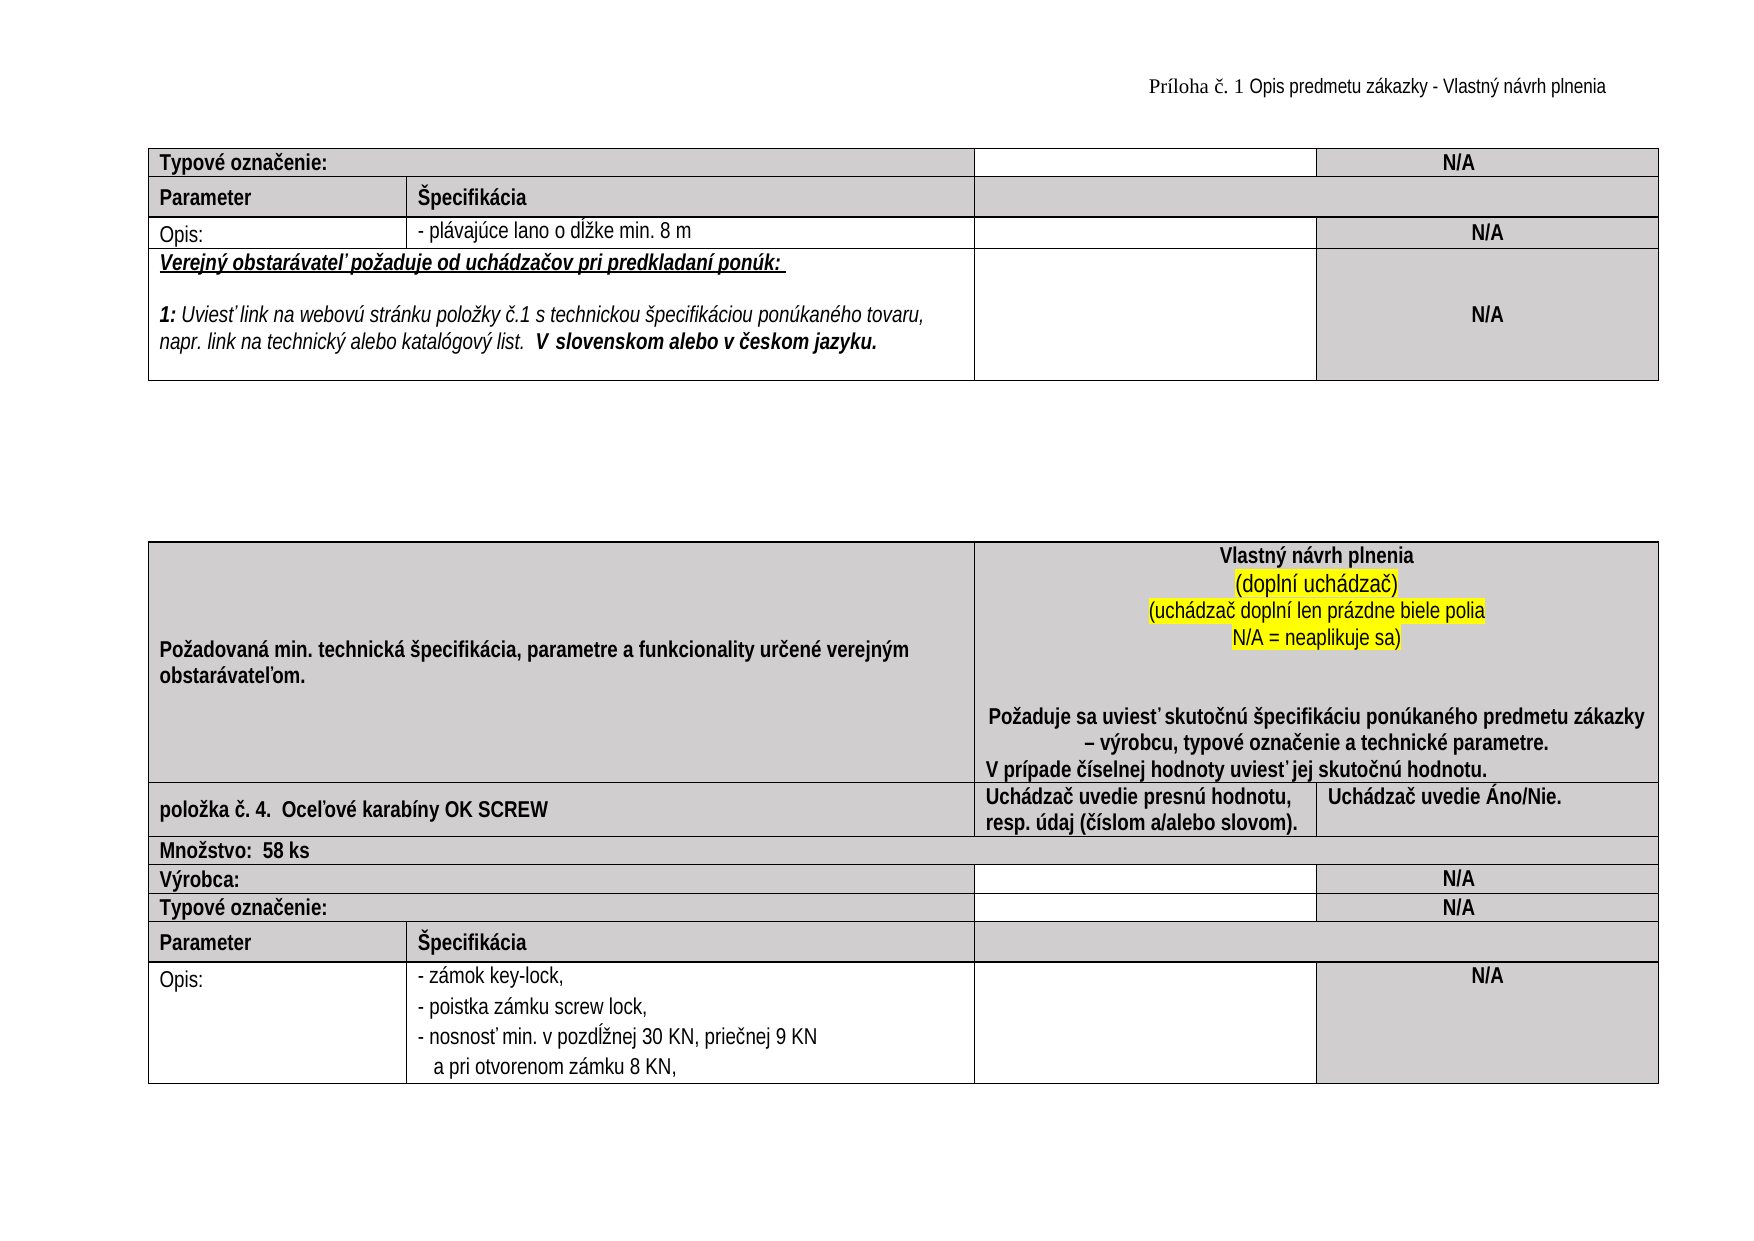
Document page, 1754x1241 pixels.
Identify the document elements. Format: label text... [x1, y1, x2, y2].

table_cell N/A [1317, 249, 1658, 380]
table_cell Parameter [149, 177, 406, 216]
table_cell N/A [1317, 149, 1658, 176]
table_cell - plávajúce lano o dĺžke min. 8 m [407, 218, 974, 248]
table_header Požadovaná min. technická špecifikácia, parametre a funkcionality určené verejným obstarávateľom. [149, 543, 974, 782]
table_cell položka č. 4. Oceľové karabíny OK SCREW [149, 783, 974, 836]
table_cell [975, 922, 1658, 961]
table_cell N/A [1317, 865, 1658, 893]
table_cell Uchádzač uvedie presnú hodnotu, resp. údaj (číslom a/alebo slovom). [975, 783, 1316, 836]
table_cell N/A [1317, 963, 1658, 1083]
table_cell [975, 865, 1316, 893]
table_cell Verejný obstarávateľ požaduje od uchádzačov pri predkladaní ponúk: 1: Uviesť link na webovú stránku položky č.1 s technickou špecifikáciou ponúkaného tovaru, napr. link na technický alebo katalógový list. V slovenskom alebo v českom jazyku. [149, 249, 974, 380]
table_cell N/A [1317, 894, 1658, 921]
table_cell Typové označenie: [149, 894, 974, 921]
table_cell Množstvo: 58 ks [149, 837, 1658, 864]
table_cell Parameter [149, 922, 406, 961]
table_cell [975, 218, 1316, 248]
table_cell [975, 177, 1658, 216]
table_cell [975, 894, 1316, 921]
table_cell Špecifikácia [407, 177, 974, 216]
table_cell Opis: [149, 218, 406, 248]
table_cell [975, 149, 1316, 176]
table_cell Opis: [149, 963, 406, 1083]
table_cell Špecifikácia [407, 922, 974, 961]
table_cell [407, 963, 974, 1083]
table_cell [975, 249, 1316, 380]
table_cell Výrobca: [149, 865, 974, 893]
table_header Vlastný návrh plnenia (doplní uchádzač) (uchádzač doplní len prázdne biele polia N/A = neaplikuje sa) Požaduje sa uviesť skutočnú špecifikáciu ponúkaného predmetu zákazky – výrobcu, typové označenie a technické parametre. V prípade číselnej hodnoty uviesť jej skutočnú hodnotu. [975, 543, 1658, 782]
table_cell [975, 963, 1316, 1083]
table_cell N/A [1317, 218, 1658, 248]
table_cell Typové označenie: [149, 149, 974, 176]
table_cell Uchádzač uvedie Áno/Nie. [1317, 783, 1658, 836]
